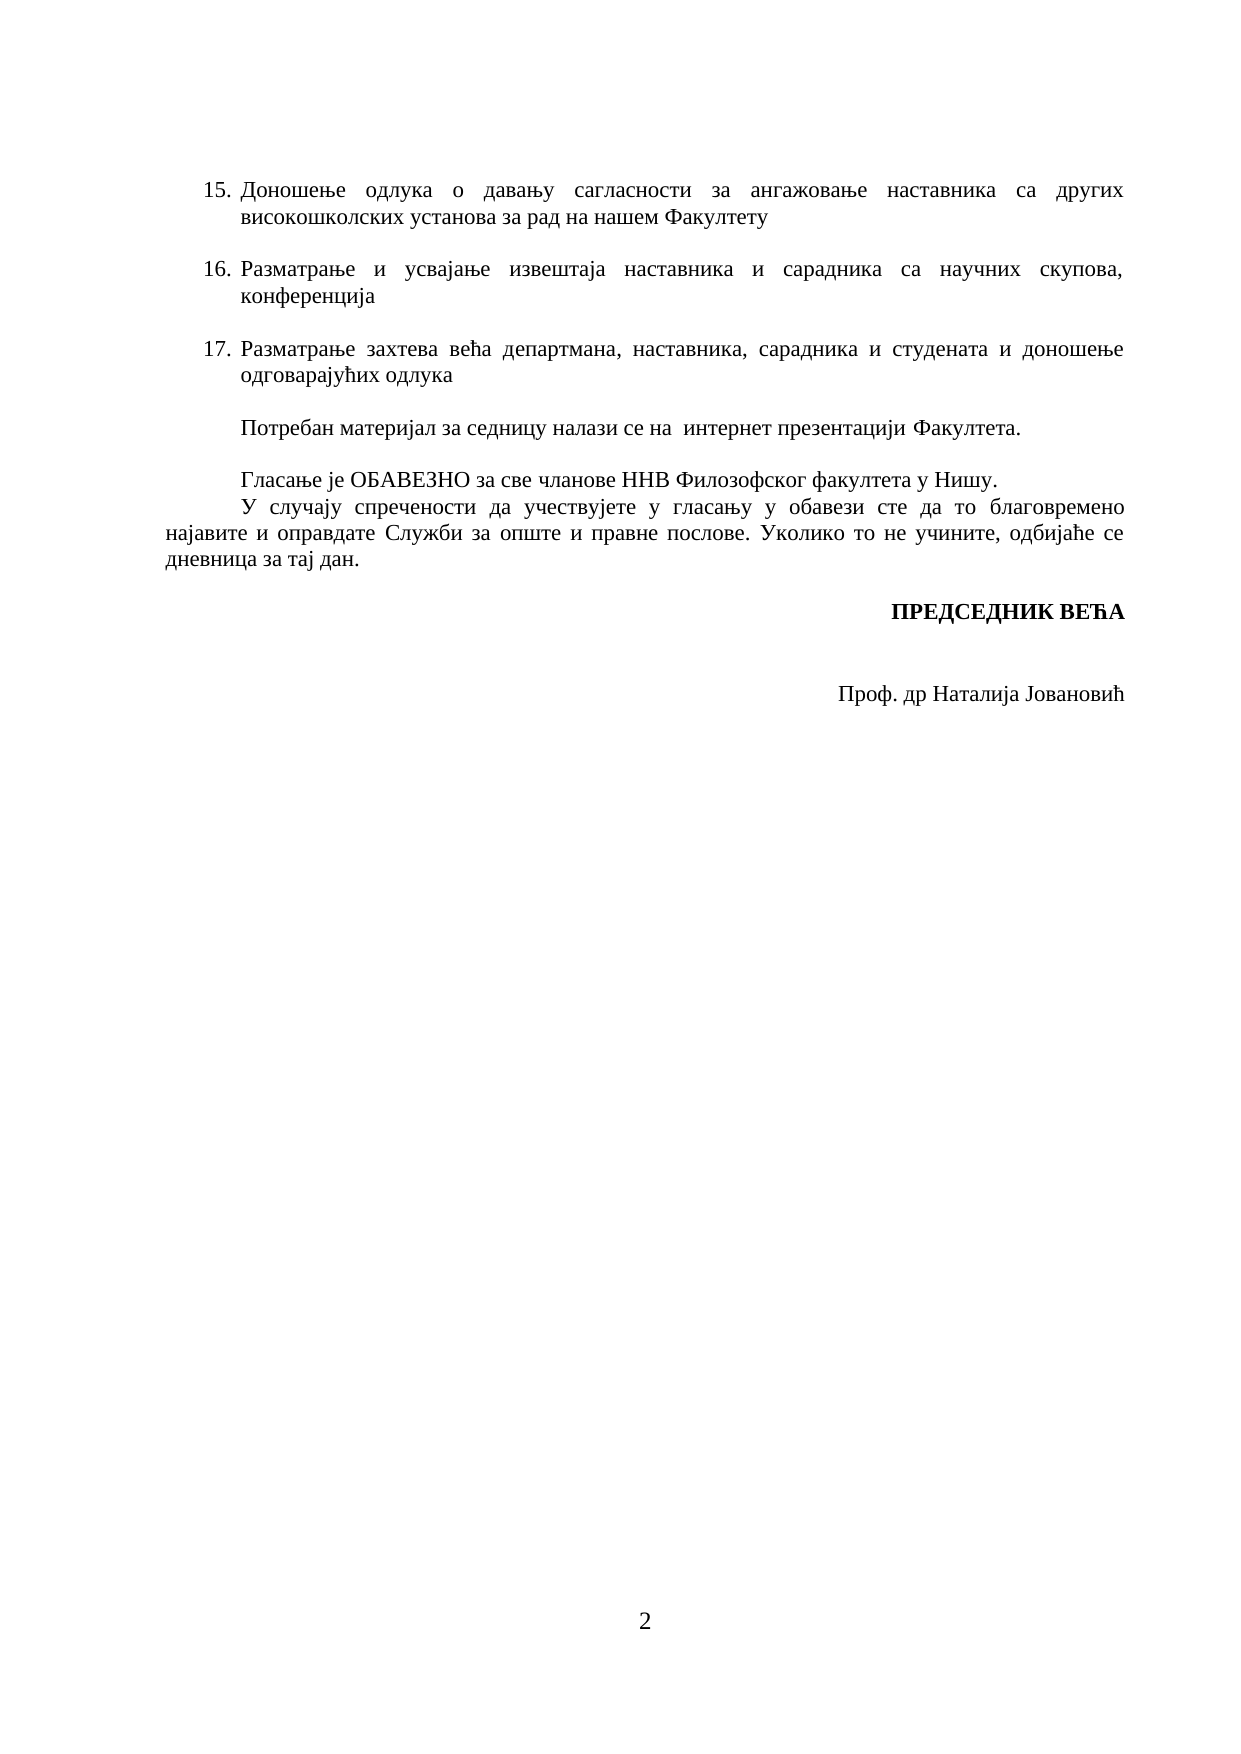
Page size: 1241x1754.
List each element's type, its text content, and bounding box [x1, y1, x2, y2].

text ПРЕДСЕДНИК ВЕЋА [690, 598, 1125, 624]
text У случају спречености да учествујете у гласању у обавези сте да то благовремено најавите и оправдате Служби за oпште и правне послове. Уколико то не учините, одбијаће се дневница за тај дан. [165, 493, 1125, 572]
text Потребан материјал за седницу налази се на интернет презентацији Факултета. [165, 414, 1125, 440]
text Проф. др Наталија Јовановић [165, 679, 1125, 706]
list Разматрање и усвајање извештаја наставника и сарадника са научних скупова, конференција [203, 256, 1125, 308]
list Разматрање захтева већа департмана, наставника, сарадника и студената и доношење одговарајућих одлука [203, 334, 1125, 387]
list Доношење одлука о давању сагласности за ангажовање наставника са других високошколских установа за рад на нашем Факултету [203, 176, 1125, 229]
text Гласање је ОБАВЕЗНО за све чланове ННВ Филозофског факултета у Нишу. [165, 466, 1125, 493]
